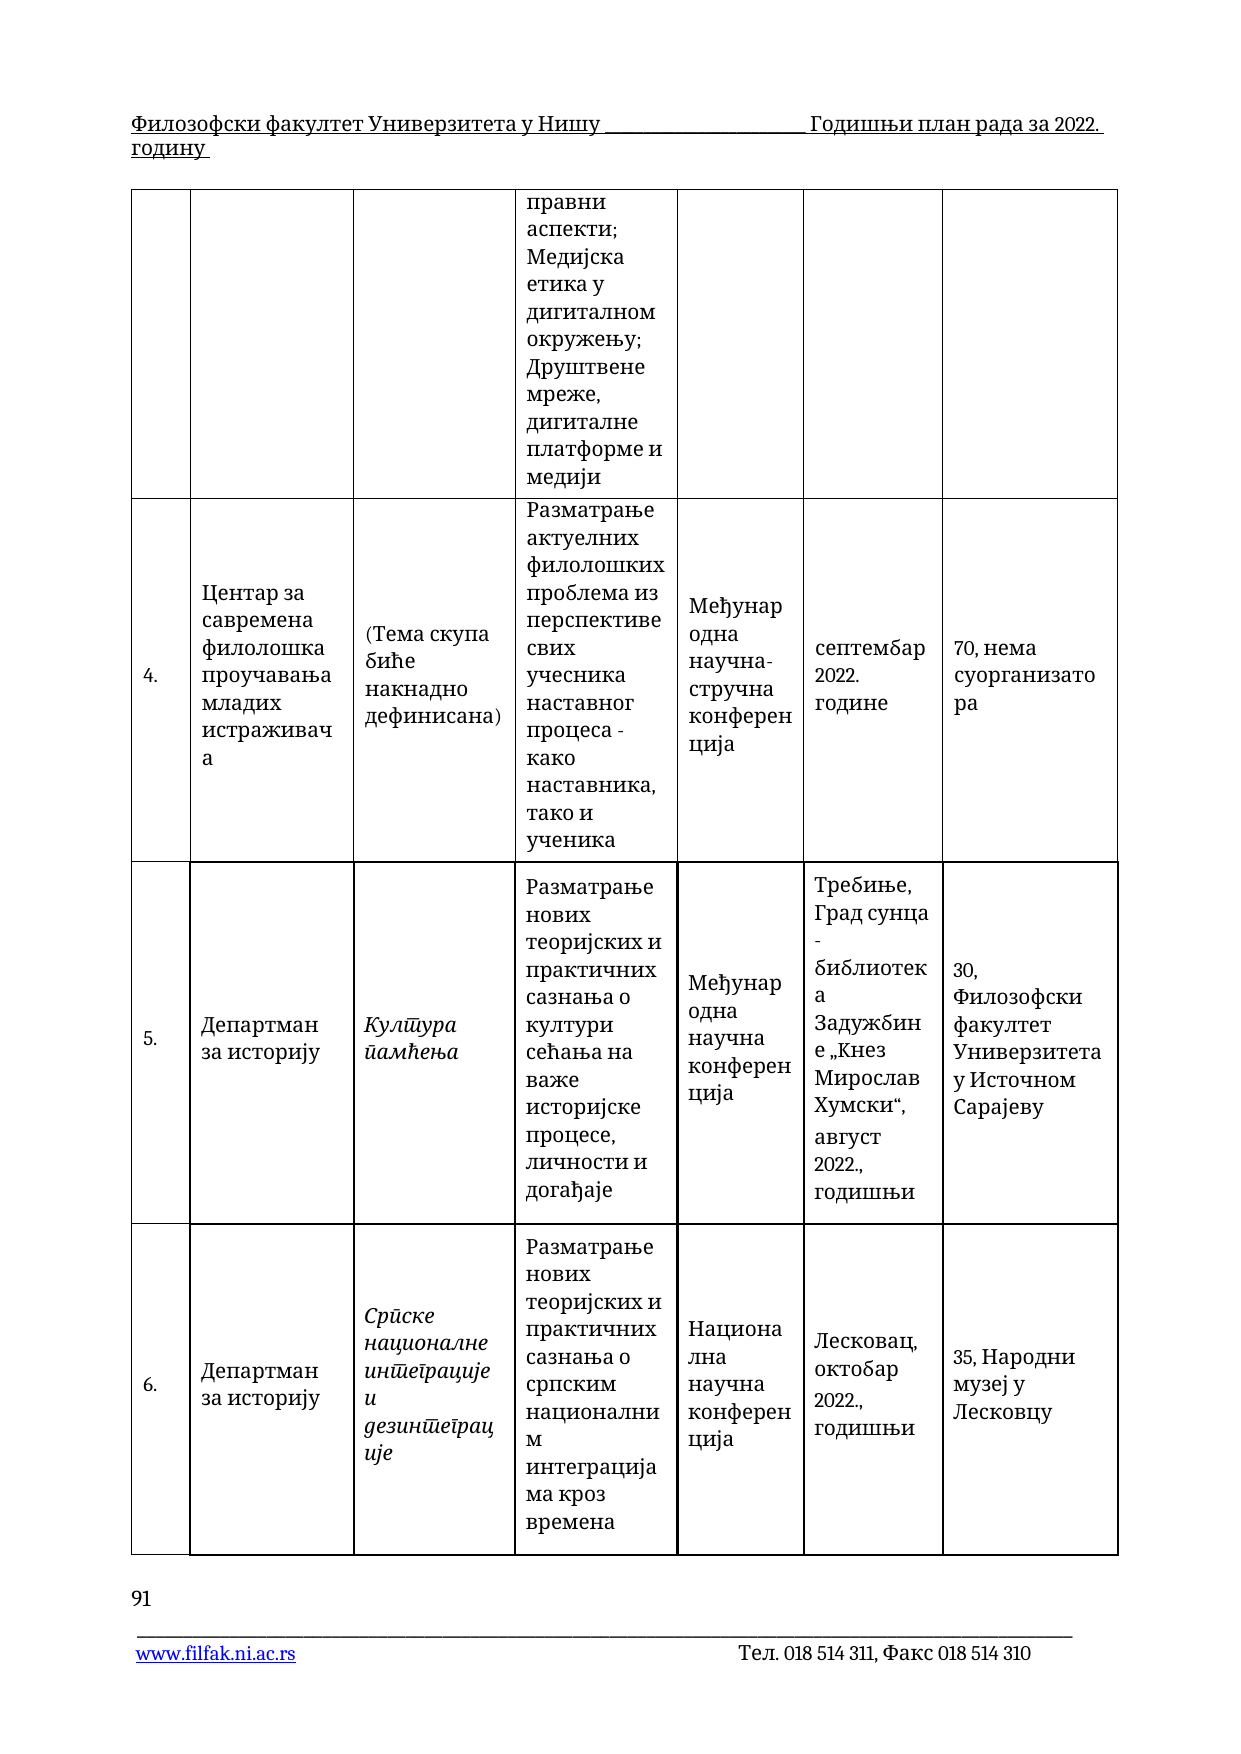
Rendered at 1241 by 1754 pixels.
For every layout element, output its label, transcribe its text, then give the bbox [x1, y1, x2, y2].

table_cell 70, нема суорганизатора [943, 499, 1117, 861]
table_cell (Тема скупа биће накнадно дефинисана) [354, 499, 515, 861]
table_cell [191, 190, 353, 498]
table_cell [804, 190, 942, 498]
table_cell 4. [132, 499, 190, 861]
table_cell Требиње, Град сунца - библиотека Задужбине „Kнез Мирослав Хумски“, август 2022., годишњи [805, 863, 942, 1223]
table_cell 30, Филозофски факултет Универзитета у Источном Сарајеву [944, 863, 1117, 1223]
table_cell Разматрање нових теоријских и практичних сазнања о култури сећања на важе историјске процесе, личности и догађаје [516, 863, 676, 1223]
table_cell 3. [132, 190, 190, 498]
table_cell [678, 190, 803, 498]
table_cell 5. [132, 862, 189, 1223]
table_cell Центар за савремена филолошка проучавања младих истраживача [191, 499, 353, 861]
table_cell 35, Народни музеј у Лесковцу [944, 1225, 1117, 1553]
table_cell Међународна научна-стручна конференција [678, 499, 803, 861]
table_cell Српске националне интеграције и дезинтеграције [355, 1225, 514, 1553]
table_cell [354, 190, 515, 498]
table_cell Међународна научна конференција [679, 863, 803, 1223]
table_cell Разматрање актуелних филолошких проблема из перспективе свих учесника наставног процеса - како наставника, тако и ученика [516, 499, 677, 861]
table_cell септембар 2022. године [804, 499, 942, 861]
table_cell Департман за историју [191, 1225, 353, 1553]
table_cell Разматрање нових теоријских и практичних сазнања о српским националним интеграцијама кроз времена [516, 1225, 676, 1553]
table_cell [943, 190, 1117, 498]
table_cell Национална научна конференција [679, 1225, 803, 1553]
table_cell Департман за историју [191, 863, 353, 1223]
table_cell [516, 190, 677, 498]
table_cell Лесковац, октобар 2022., годишњи [805, 1225, 942, 1553]
table_cell 6. [132, 1224, 189, 1553]
table_cell Култура памћења [355, 863, 514, 1223]
